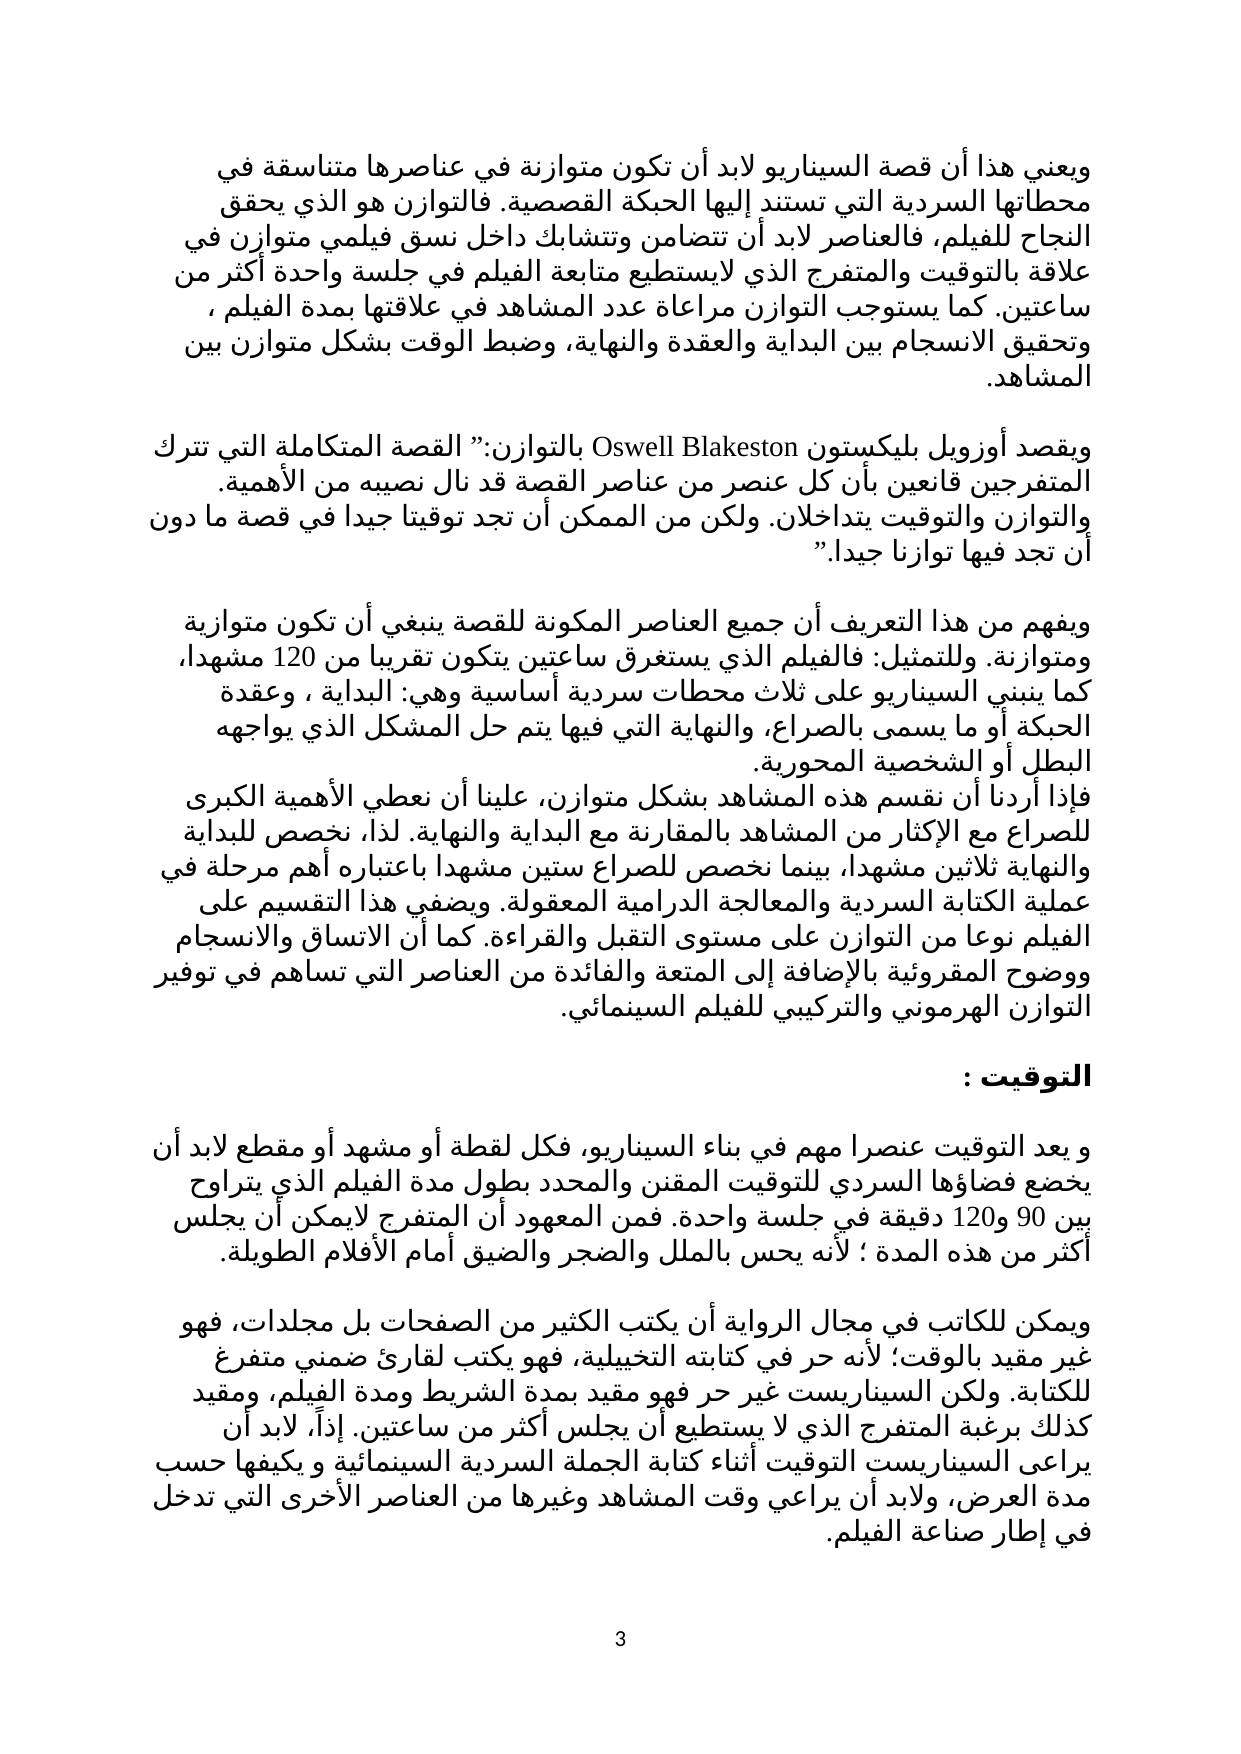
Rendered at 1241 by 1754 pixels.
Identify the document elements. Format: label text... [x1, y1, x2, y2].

text فإذا أردنا أن نقسم هذه المشاهد بشكل متوازن، علينا أن نعطي الأهمية الكبرى للصراع مع الإكثار من المشاهد بالمقارنة مع البداية والنهاية. لذا، نخصص للبداية والنهاية ثلاثين مشهدا، بينما نخصص للصراع ستين مشهدا باعتباره أهم مرحلة في عملية الكتابة السردية والمعالجة الدرامية المعقولة. ويضفي هذا التقسيم على الفيلم نوعا من التوازن على مستوى التقبل والقراءة. كما أن الاتساق والانسجام ووضوح المقروئية بالإضافة إلى المتعة والفائدة من العناصر التي تساهم في توفير التوازن الهرموني والتركيبي للفيلم السينمائي. [148, 778, 1093, 1023]
text ويعني هذا أن قصة السيناريو لابد أن تكون متوازنة في عناصرها متناسقة في محطاتها السردية التي تستند إليها الحبكة القصصية. فالتوازن هو الذي يحقق النجاح للفيلم، فالعناصر لابد أن تتضامن وتتشابك داخل نسق فيلمي متوازن في علاقة بالتوقيت والمتفرج الذي لايستطيع متابعة الفيلم في جلسة واحدة أكثر من ساعتين. كما يستوجب التوازن مراعاة عدد المشاهد في علاقتها بمدة الفيلم ، وتحقيق الانسجام بين البداية والعقدة والنهاية، وضبط الوقت بشكل متوازن بين المشاهد. ويقصد أوزويل بليكستون Oswell Blakeston بالتوازن:” القصة المتكاملة التي تترك المتفرجين قانعين بأن كل عنصر من عناصر القصة قد نال نصيبه من الأهمية. والتوازن والتوقيت يتداخلان. ولكن من الممكن أن تجد توقيتا جيدا في قصة ما دون أن تجد فيها توازنا جيدا.” ويفهم من هذا التعريف أن جميع العناصر المكونة للقصة ينبغي أن تكون متوازية ومتوازنة. وللتمثيل: فالفيلم الذي يستغرق ساعتين يتكون تقريبا من 120 مشهدا، كما ينبني السيناريو على ثلاث محطات سردية أساسية وهي: البداية ، وعقدة الحبكة أو ما يسمى بالصراع، والنهاية التي فيها يتم حل المشكل الذي يواجهه البطل أو الشخصية المحورية. [148, 148, 1093, 778]
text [148, 1058, 1093, 1583]
